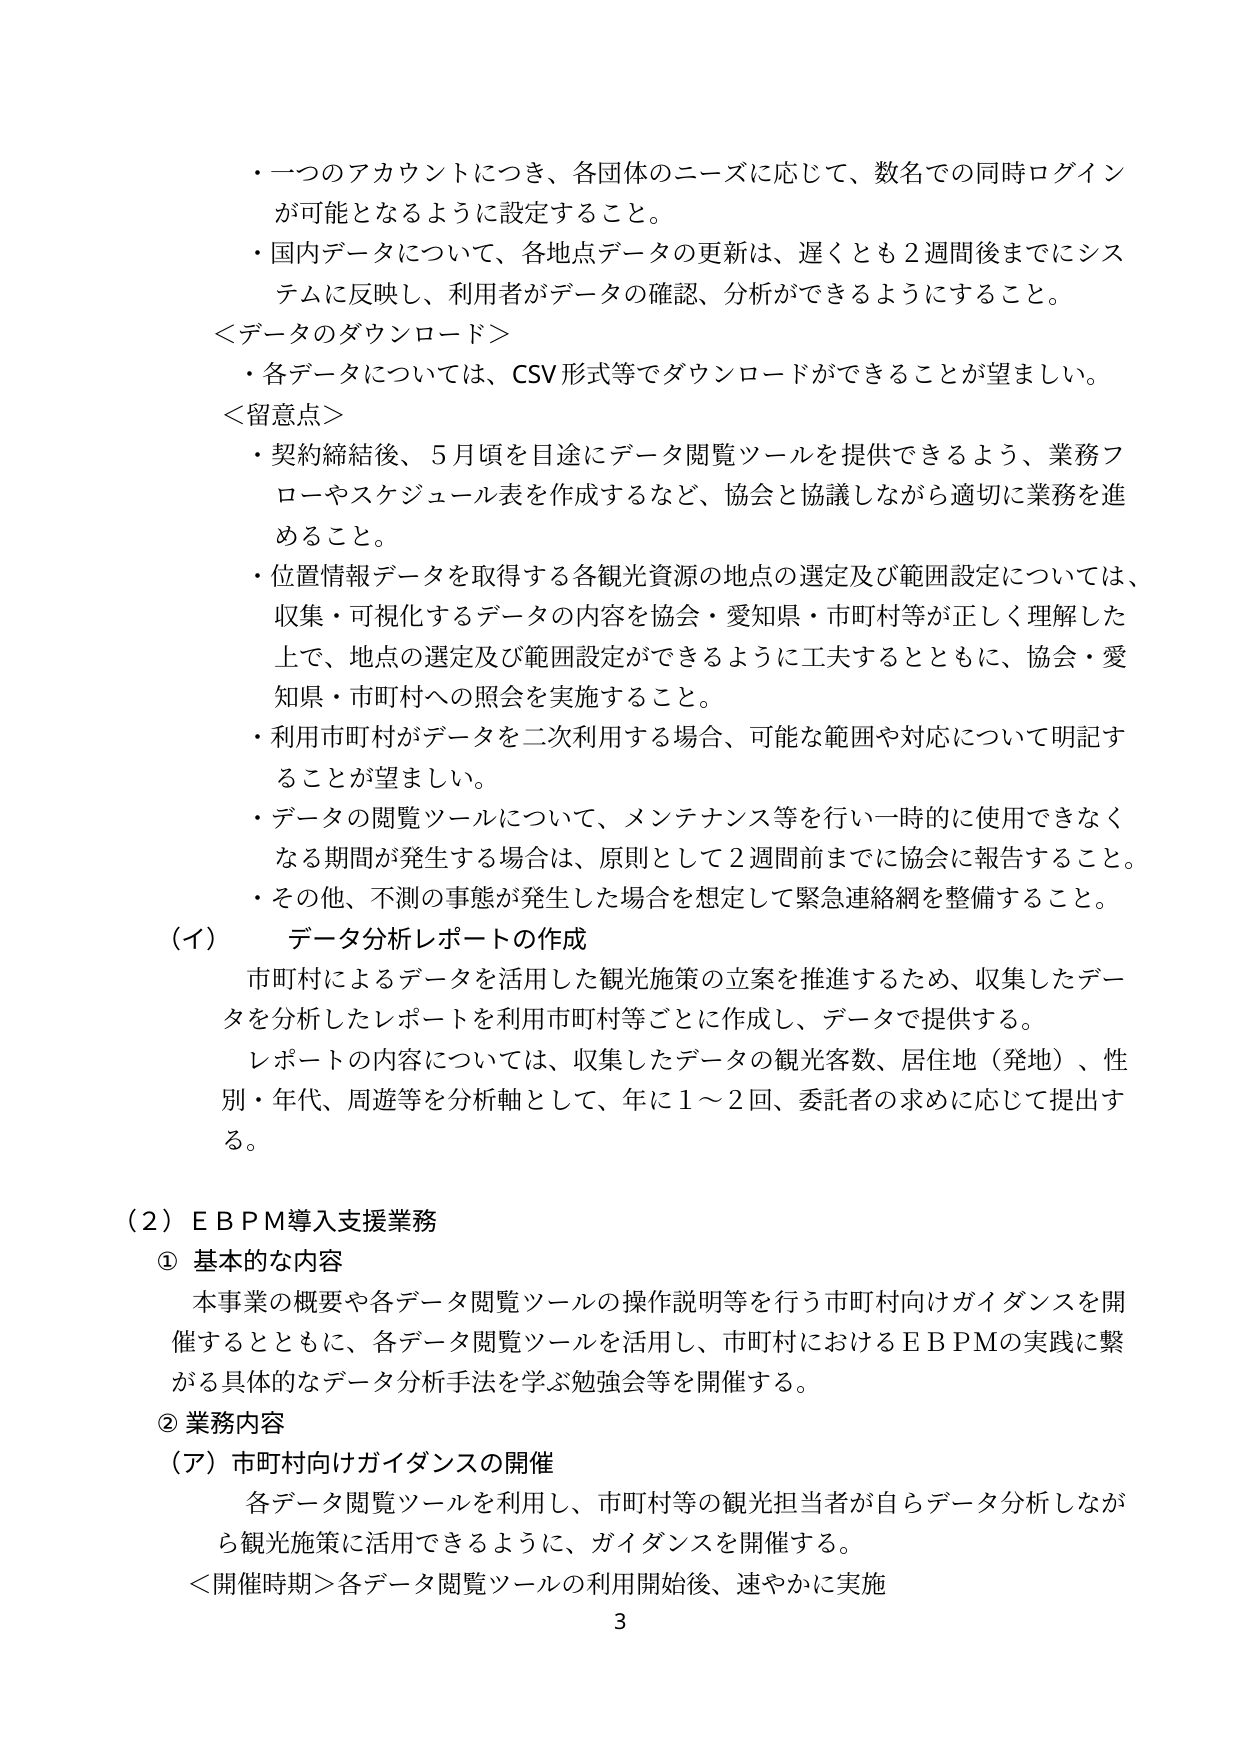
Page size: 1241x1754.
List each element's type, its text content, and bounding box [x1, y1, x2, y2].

text ・位置情報データを取得する各観光資源の地点の選定及び範囲設定については、収集・可視化するデータの内容を協会・愛知県・市町村等が正しく理解した上で、地点の選定及び範囲設定ができるように工夫するとともに、協会・愛知県・市町村への照会を実施すること。 [245, 554, 1128, 716]
text ＜留意点＞ [222, 393, 1128, 433]
list 本事業の概要や各データ閲覧ツールの操作説明等を行う市町村向けガイダンスを開催するとともに、各データ閲覧ツールを活用し、市町村におけるＥＢＰＭの実践に繋がる具体的なデータ分析手法を学ぶ勉強会等を開催する。 [171, 1280, 1128, 1401]
list データ分析レポートの作成 [156, 917, 1128, 958]
text ＜開催時期＞各データ閲覧ツールの利用開始後、速やかに実施 [112, 1562, 1128, 1603]
text ・契約締結後、５月頃を目途にデータ閲覧ツールを提供できるよう、業務フローやスケジュール表を作成するなど、協会と協議しながら適切に業務を進めること。 [245, 433, 1128, 554]
text ・一つのアカウントにつき、各団体のニーズに応じて、数名での同時ログインが可能となるように設定すること。 [245, 151, 1128, 232]
list 各データ閲覧ツールを利用し、市町村等の観光担当者が自らデータ分析しながら観光施策に活用できるように、ガイダンスを開催する。 [216, 1482, 1128, 1562]
text （ア）市町村向けガイダンスの開催 [156, 1441, 1128, 1482]
text ・各データについては、CSV形式等でダウンロードができることが望ましい。 [112, 353, 1128, 393]
text ② 業務内容 [112, 1401, 1128, 1441]
text ・利用市町村がデータを二次利用する場合、可能な範囲や対応について明記することが望ましい。 [245, 716, 1128, 796]
text ・国内データについて、各地点データの更新は、遅くとも２週間後までにシステムに反映し、利用者がデータの確認、分析ができるようにすること。 [245, 232, 1128, 313]
text 市町村によるデータを活用した観光施策の立案を推進するため、収集したデータを分析したレポートを利用市町村等ごとに作成し、データで提供する。 [222, 958, 1128, 1038]
text ＜データのダウンロード＞ [112, 313, 1128, 353]
text ・データの閲覧ツールについて、メンテナンス等を行い一時的に使用できなくなる期間が発生する場合は、原則として２週間前までに協会に報告すること。 [245, 796, 1128, 877]
text （２）ＥＢＰＭ導入支援業務 [112, 1199, 1128, 1240]
text ・その他、不測の事態が発生した場合を想定して緊急連絡網を整備すること。 [245, 877, 1128, 917]
list 基本的な内容 [156, 1240, 1128, 1280]
text レポートの内容については、収集したデータの観光客数、居住地（発地）、性別・年代、周遊等を分析軸として、年に１～２回、委託者の求めに応じて提出する。 [222, 1038, 1128, 1159]
